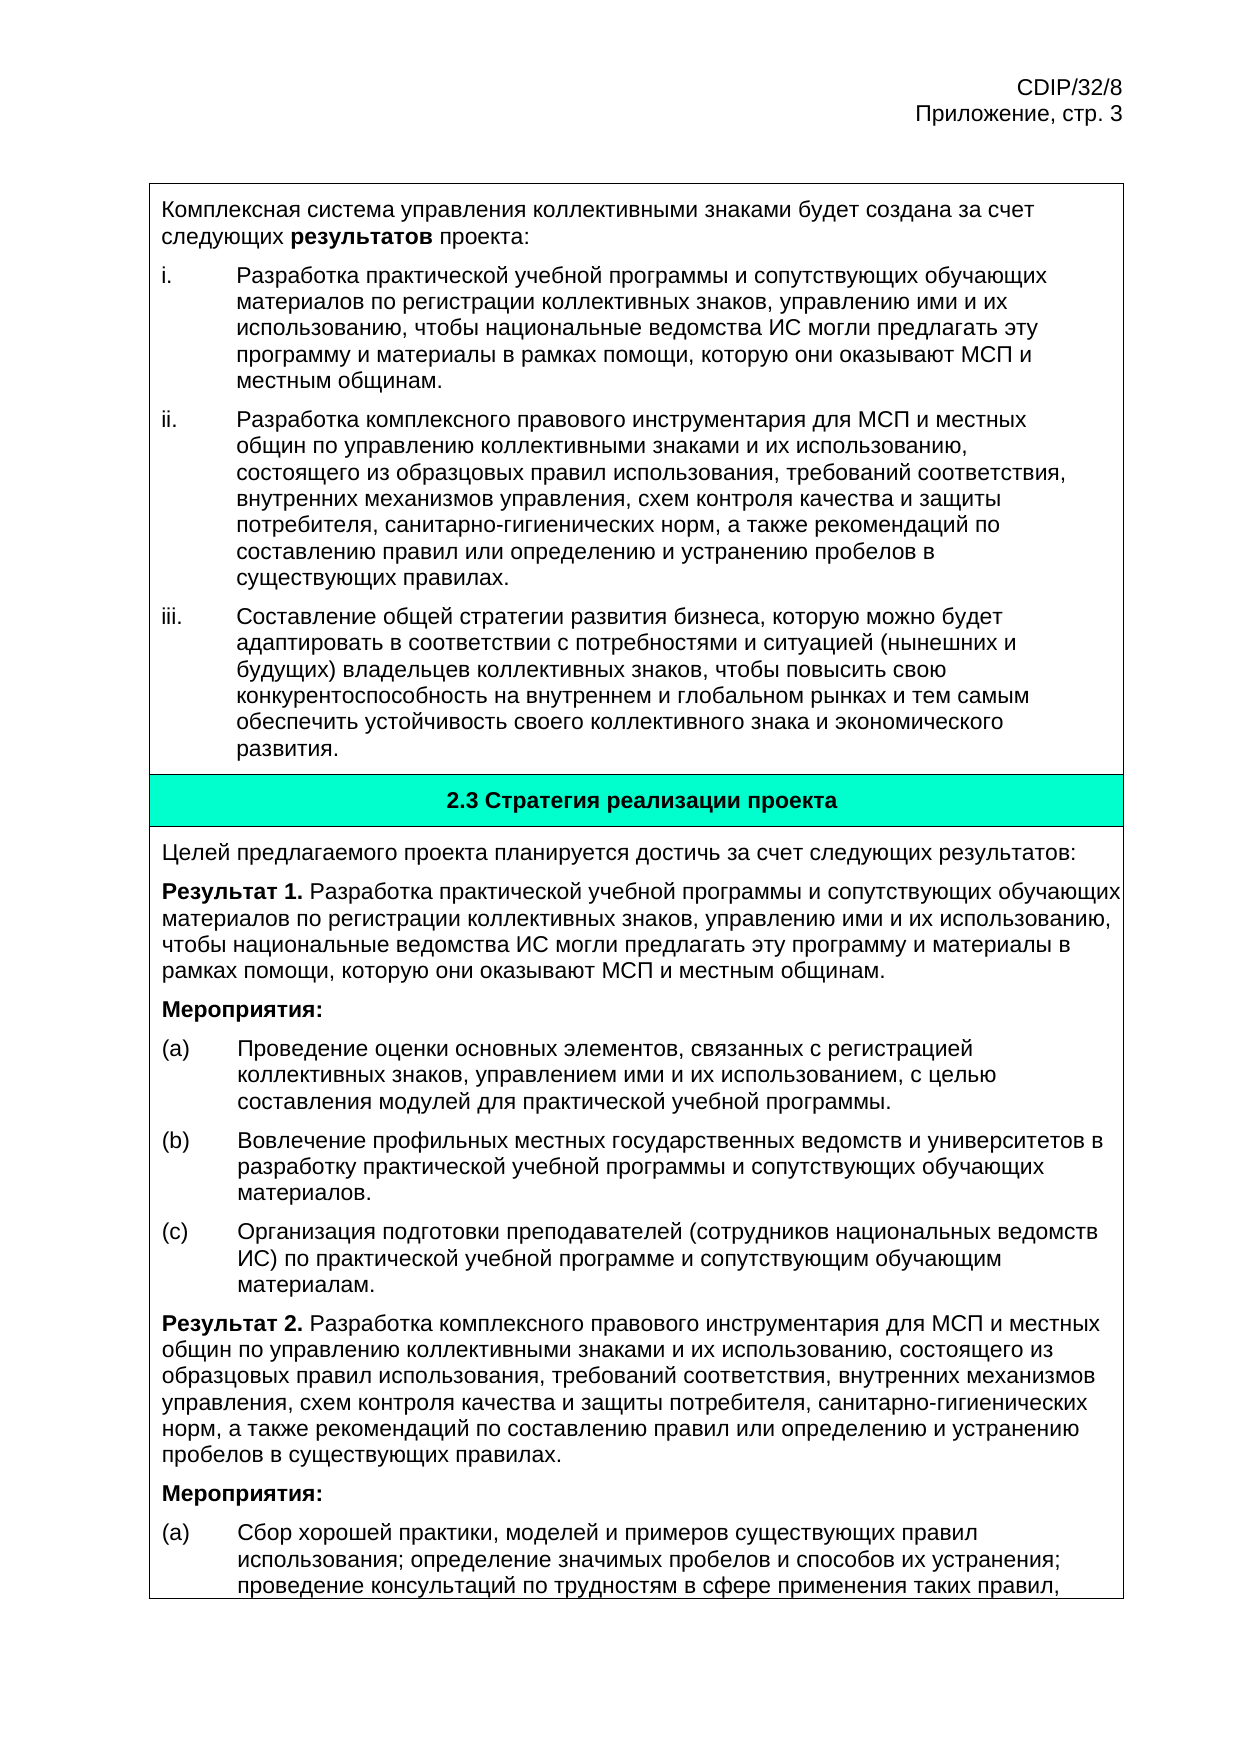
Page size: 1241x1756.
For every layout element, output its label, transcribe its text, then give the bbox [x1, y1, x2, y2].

table_cell 2.3 Стратегия реализации проекта [150, 775, 1123, 826]
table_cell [150, 827, 1123, 1598]
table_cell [150, 184, 1123, 773]
